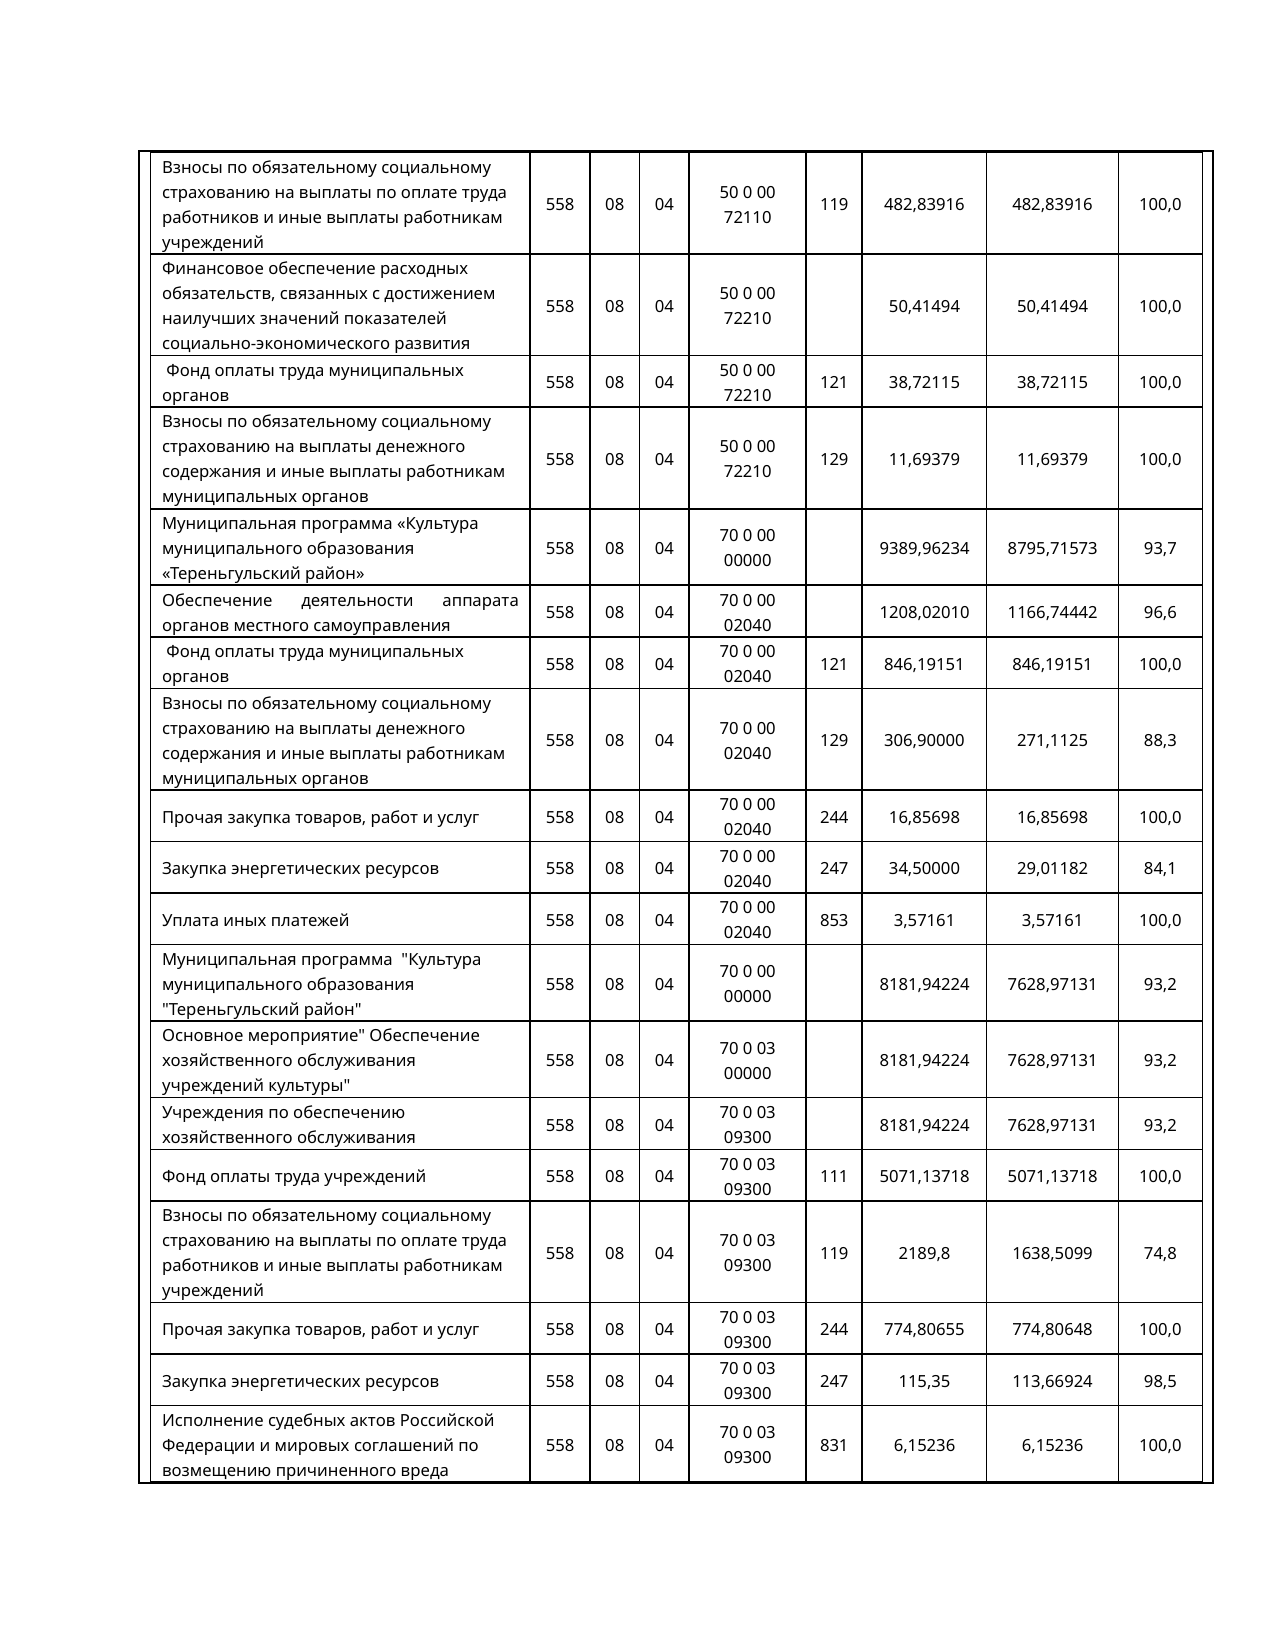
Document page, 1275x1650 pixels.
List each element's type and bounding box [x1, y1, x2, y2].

table_header [1203, 152, 1212, 1482]
table_header [140, 152, 150, 1482]
